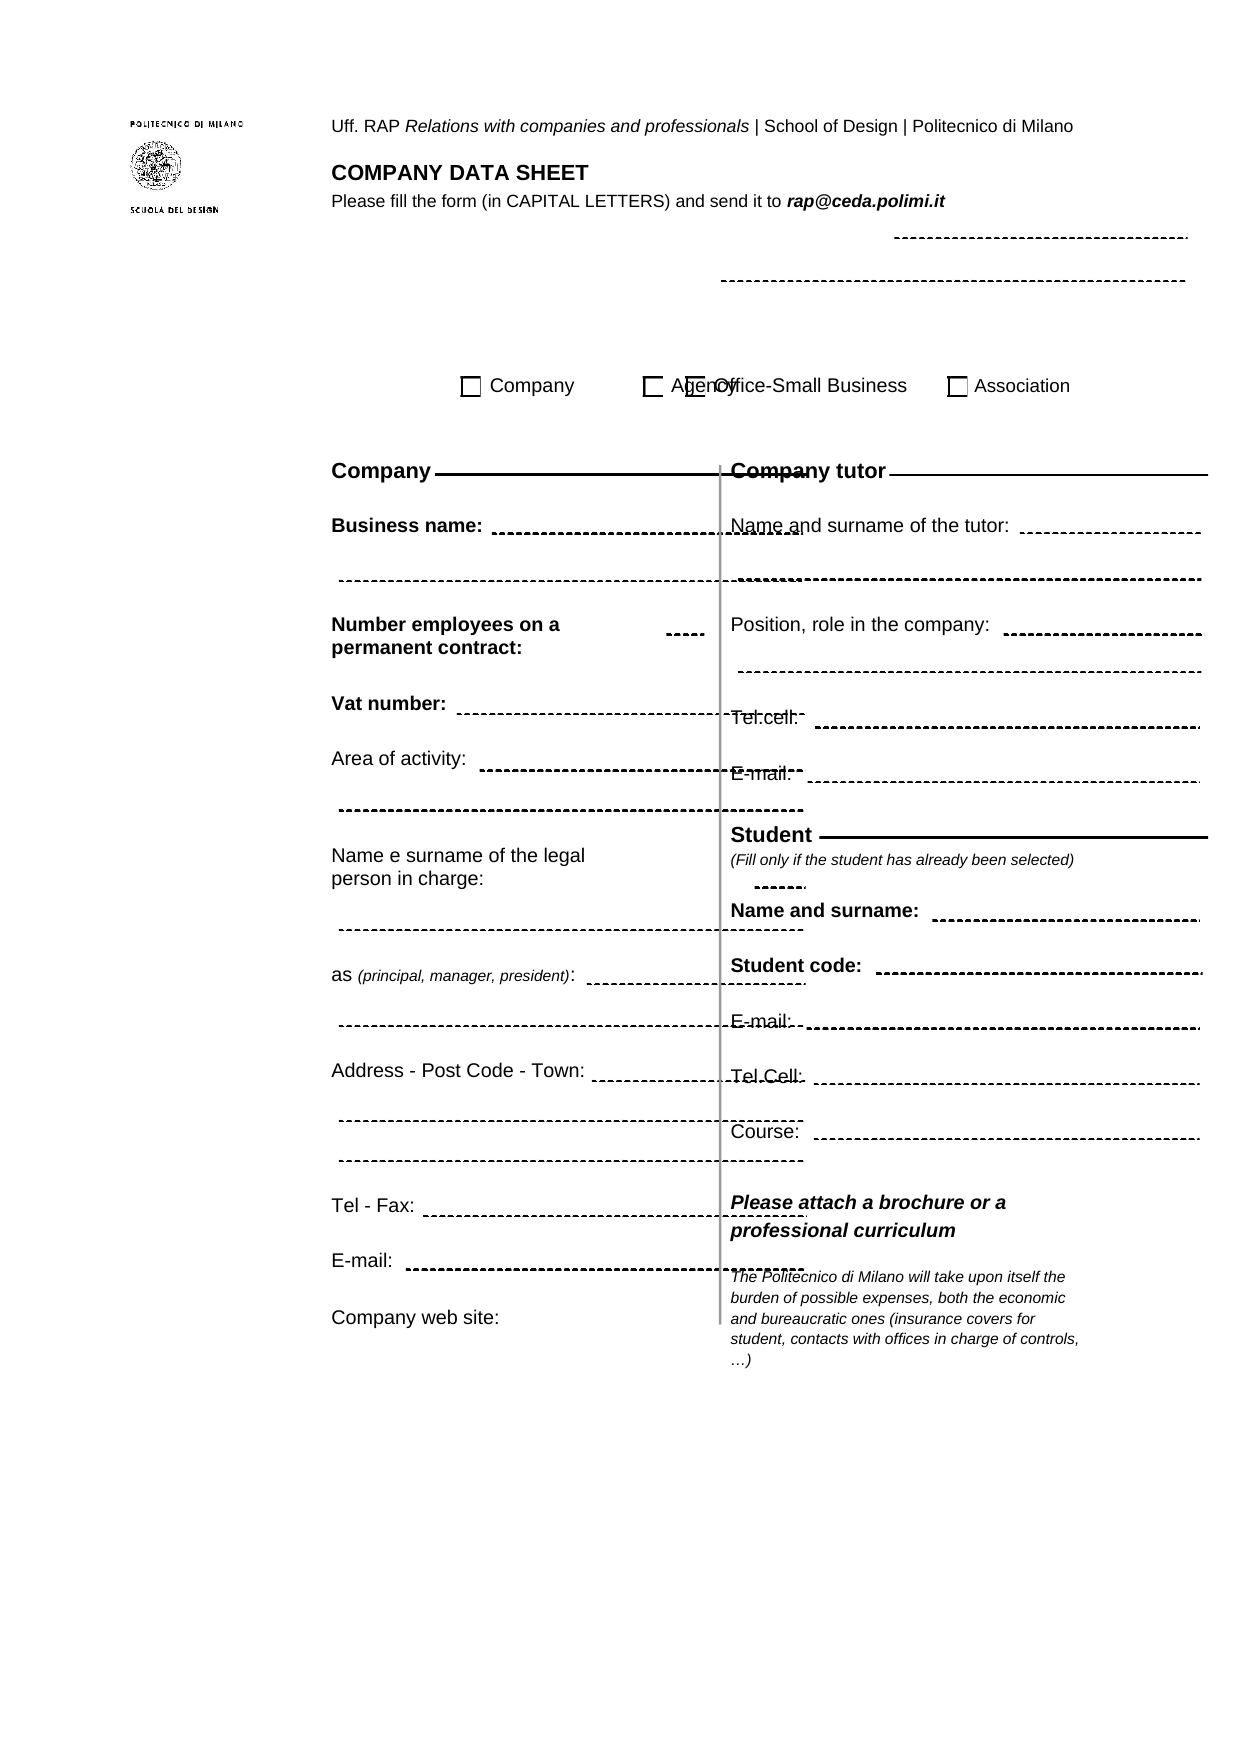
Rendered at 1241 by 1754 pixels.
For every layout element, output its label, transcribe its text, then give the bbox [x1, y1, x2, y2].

text Course: [730, 1120, 1090, 1142]
picture [130, 204, 219, 213]
text Uff. RAP Relations with companies and professionals | School of Design | Politecnico di Milano [331, 116, 1090, 136]
text Number employees on a permanent contract: [331, 614, 658, 659]
text E-mail: [730, 1009, 1090, 1032]
picture [666, 632, 705, 636]
picture [130, 121, 243, 129]
text Name and surname of the tutor: [730, 514, 1090, 536]
text Name e surname of the legal person in charge: [331, 844, 651, 889]
text Company [331, 458, 651, 484]
text Area of activity: [331, 747, 651, 770]
text E-mail: [730, 762, 1090, 784]
picture [338, 465, 1202, 1325]
picture [685, 376, 706, 397]
text Tel - Fax: [331, 1194, 651, 1217]
text Tel.cell: [730, 706, 1090, 729]
text (Fill only if the student has already been selected) [730, 851, 1090, 869]
text Tel.Cell: [730, 1064, 1090, 1087]
picture [1090, 725, 1200, 729]
text Name and surname: [730, 899, 1090, 922]
text Address - Post Code - Town: [331, 1059, 651, 1082]
picture [642, 376, 663, 397]
text Position, role in the company: [730, 613, 1090, 636]
text E-mail: [331, 1249, 651, 1272]
text Vat number: [331, 692, 651, 716]
text as (principal, manager, president): [331, 963, 651, 986]
picture [1090, 632, 1205, 636]
text Please attach a brochure or a professional curriculum [730, 1191, 1009, 1241]
text Student [730, 822, 1090, 847]
text Please fill the form (in CAPITAL LETTERS) and send it to rap@ceda.polimi.it [331, 191, 1090, 212]
picture [1090, 971, 1203, 975]
text Company tutor [730, 458, 1090, 484]
picture [460, 376, 481, 397]
text COMPANY DATA SHEET [331, 160, 1090, 186]
picture [1090, 918, 1200, 922]
text Student code: [730, 954, 1090, 977]
text Office-Small Business Association [714, 373, 1090, 397]
picture [130, 138, 183, 192]
text Business name: [331, 514, 651, 538]
text The Politecnico di Milano will take upon itself the burden of possible expenses, both the economic and bureaucratic ones (insurance covers for student, contacts with offices in charge of controls, …) [730, 1266, 1090, 1369]
text Company web site: [331, 1306, 651, 1328]
text Company Agency [489, 373, 651, 396]
